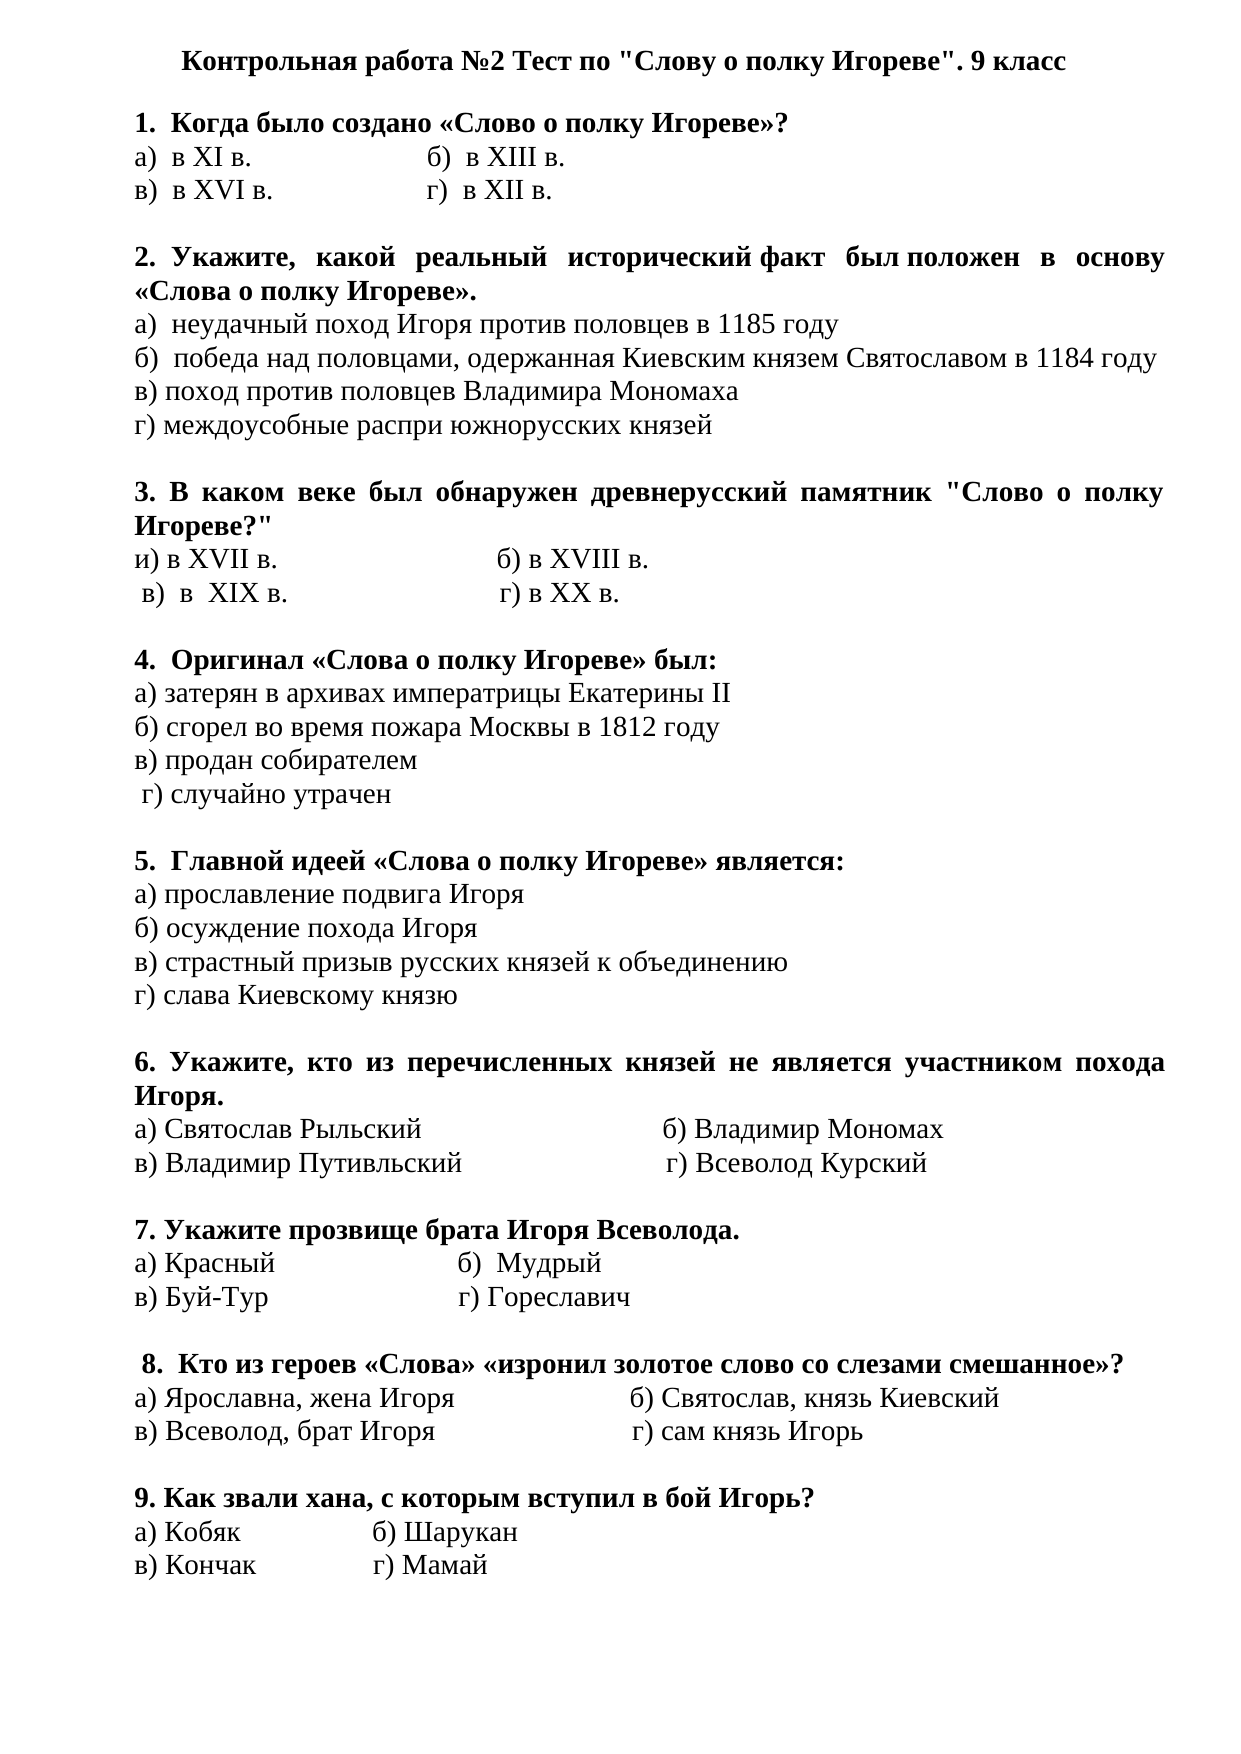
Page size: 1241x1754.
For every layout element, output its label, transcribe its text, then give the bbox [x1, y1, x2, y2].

text б) победа над половцами, одержанная Киевским князем Святославом в 1184 году [134, 340, 1165, 373]
text 7. Укажите прозвище брата Игоря Всеволода. [134, 1212, 1165, 1246]
text а) Святослав Рыльский б) Владимир Мономах [134, 1111, 1165, 1145]
text б) осуждение похода Игоря [134, 910, 1165, 944]
text 1. Когда было создано «Слово о полку Игореве»? [134, 105, 1165, 139]
text в) страстный призыв русских князей к объединению [134, 944, 1165, 977]
text а) затерян в архивах императрицы Екатерины II [134, 675, 1165, 709]
text и) в XVII в. б) в XVIII в. [134, 541, 1165, 575]
text в) в XIX в. г) в XX в. [134, 575, 1165, 608]
text а) в XI в. б) в XIII в. [134, 139, 1165, 172]
text 4. Оригинал «Слова о полку Игореве» был: [134, 642, 1165, 675]
text а) Кобяк б) Шарукан [134, 1514, 1165, 1547]
text в) продан собирателем [134, 742, 1165, 776]
text в) Владимир Путивльский г) Всеволод Курский [134, 1145, 1165, 1178]
text г) случайно утрачен [134, 776, 1165, 809]
text в) Всеволод, брат Игоря г) сам князь Игорь [134, 1413, 1165, 1447]
text 5. Главной идеей «Слова о полку Игореве» является: [134, 843, 1165, 877]
text 6. Укажите, кто из перечисленных князей не является участником похода Игоря. [134, 1044, 1165, 1111]
text а) Красный б) Мудрый [134, 1246, 1165, 1279]
text 8. Кто из героев «Слова» «изронил золотое слово со слезами смешанное»? [134, 1346, 1165, 1380]
text 2. Укажите, какой реальный исторический факт был положен в основу «Слова о полку Игореве». [134, 239, 1165, 306]
text а) Ярославна, жена Игоря б) Святослав, князь Киевский [134, 1380, 1165, 1413]
text в) Буй-Тур г) Гореславич [134, 1279, 1165, 1313]
text Контрольная работа №2 Тест по "Слову о полку Игореве". 9 класс [75, 43, 1165, 77]
text а) неудачный поход Игоря против половцев в 1185 году [134, 306, 1165, 340]
text в) в XVI в. г) в XII в. [134, 172, 1165, 206]
text 9. Как звали хана, с которым вступил в бой Игорь? [134, 1480, 1165, 1514]
text а) прославление подвига Игоря [134, 877, 1165, 910]
text б) сгорел во время пожара Москвы в 1812 году [134, 709, 1165, 742]
text в) Кончак г) Мамай [134, 1547, 1165, 1581]
text в) поход против половцев Владимира Мономаха [134, 373, 1165, 407]
text 3. В каком веке был обнаружен древнерусский памятник "Слово о полку Игореве?" [134, 474, 1165, 541]
text г) слава Киевскому князю [134, 977, 1165, 1011]
text г) междоусобные распри южнорусских князей [134, 407, 1165, 441]
